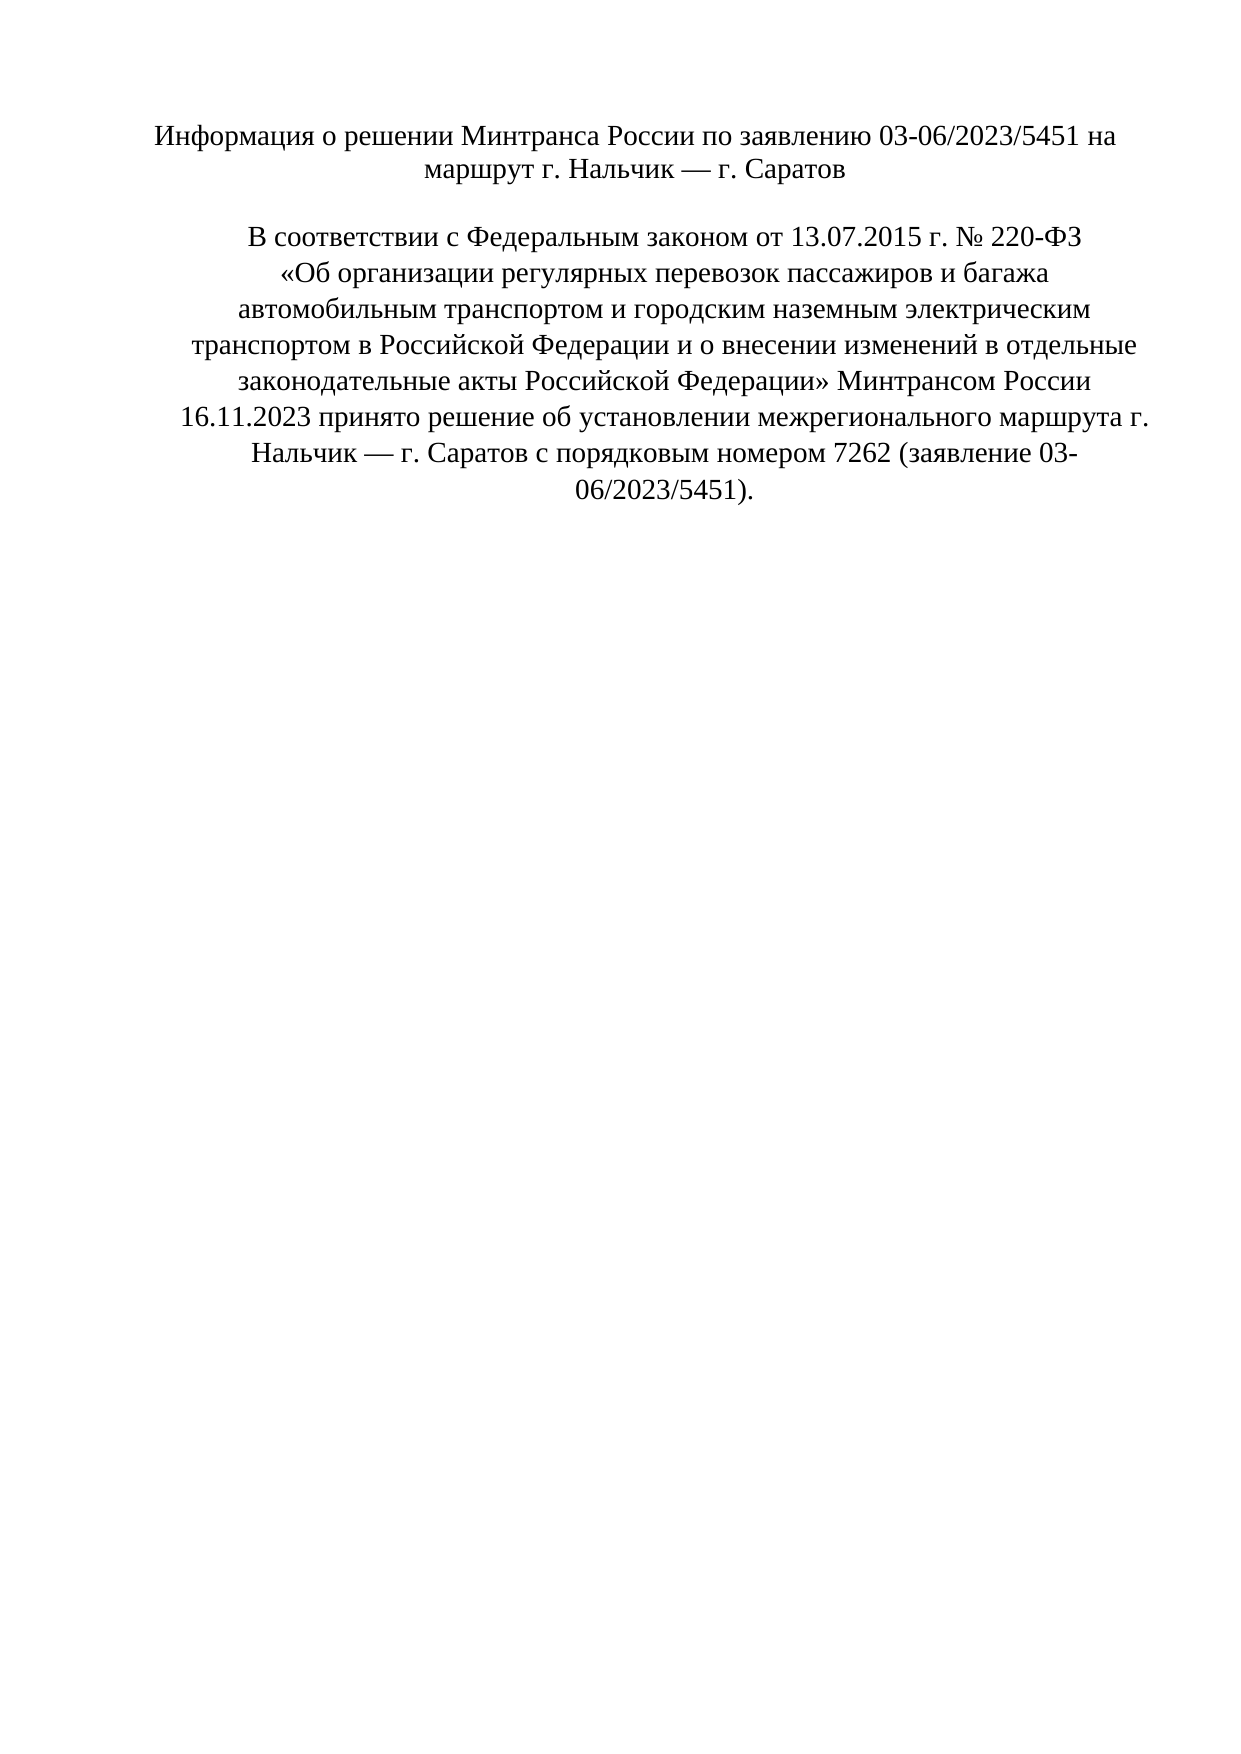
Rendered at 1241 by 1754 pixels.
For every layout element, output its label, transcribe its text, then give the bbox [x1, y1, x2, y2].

text В соответствии с Федеральным законом от 13.07.2015 г. № 220-ФЗ «Об организации регулярных перевозок пассажиров и багажа автомобильным транспортом и городским наземным электрическим транспортом в Российской Федерации и о внесении изменений в отдельные законодательные акты Российской Федерации» Минтрансом России 16.11.2023 принято решение об установлении межрегионального маршрута г. Нальчик — г. Саратов с порядковым номером 7262 (заявление 03-06/2023/5451). [177, 219, 1152, 505]
text Информация о решении Минтранса России по заявлению 03-06/2023/5451 на маршрут г. Нальчик — г. Саратов [118, 118, 1152, 185]
